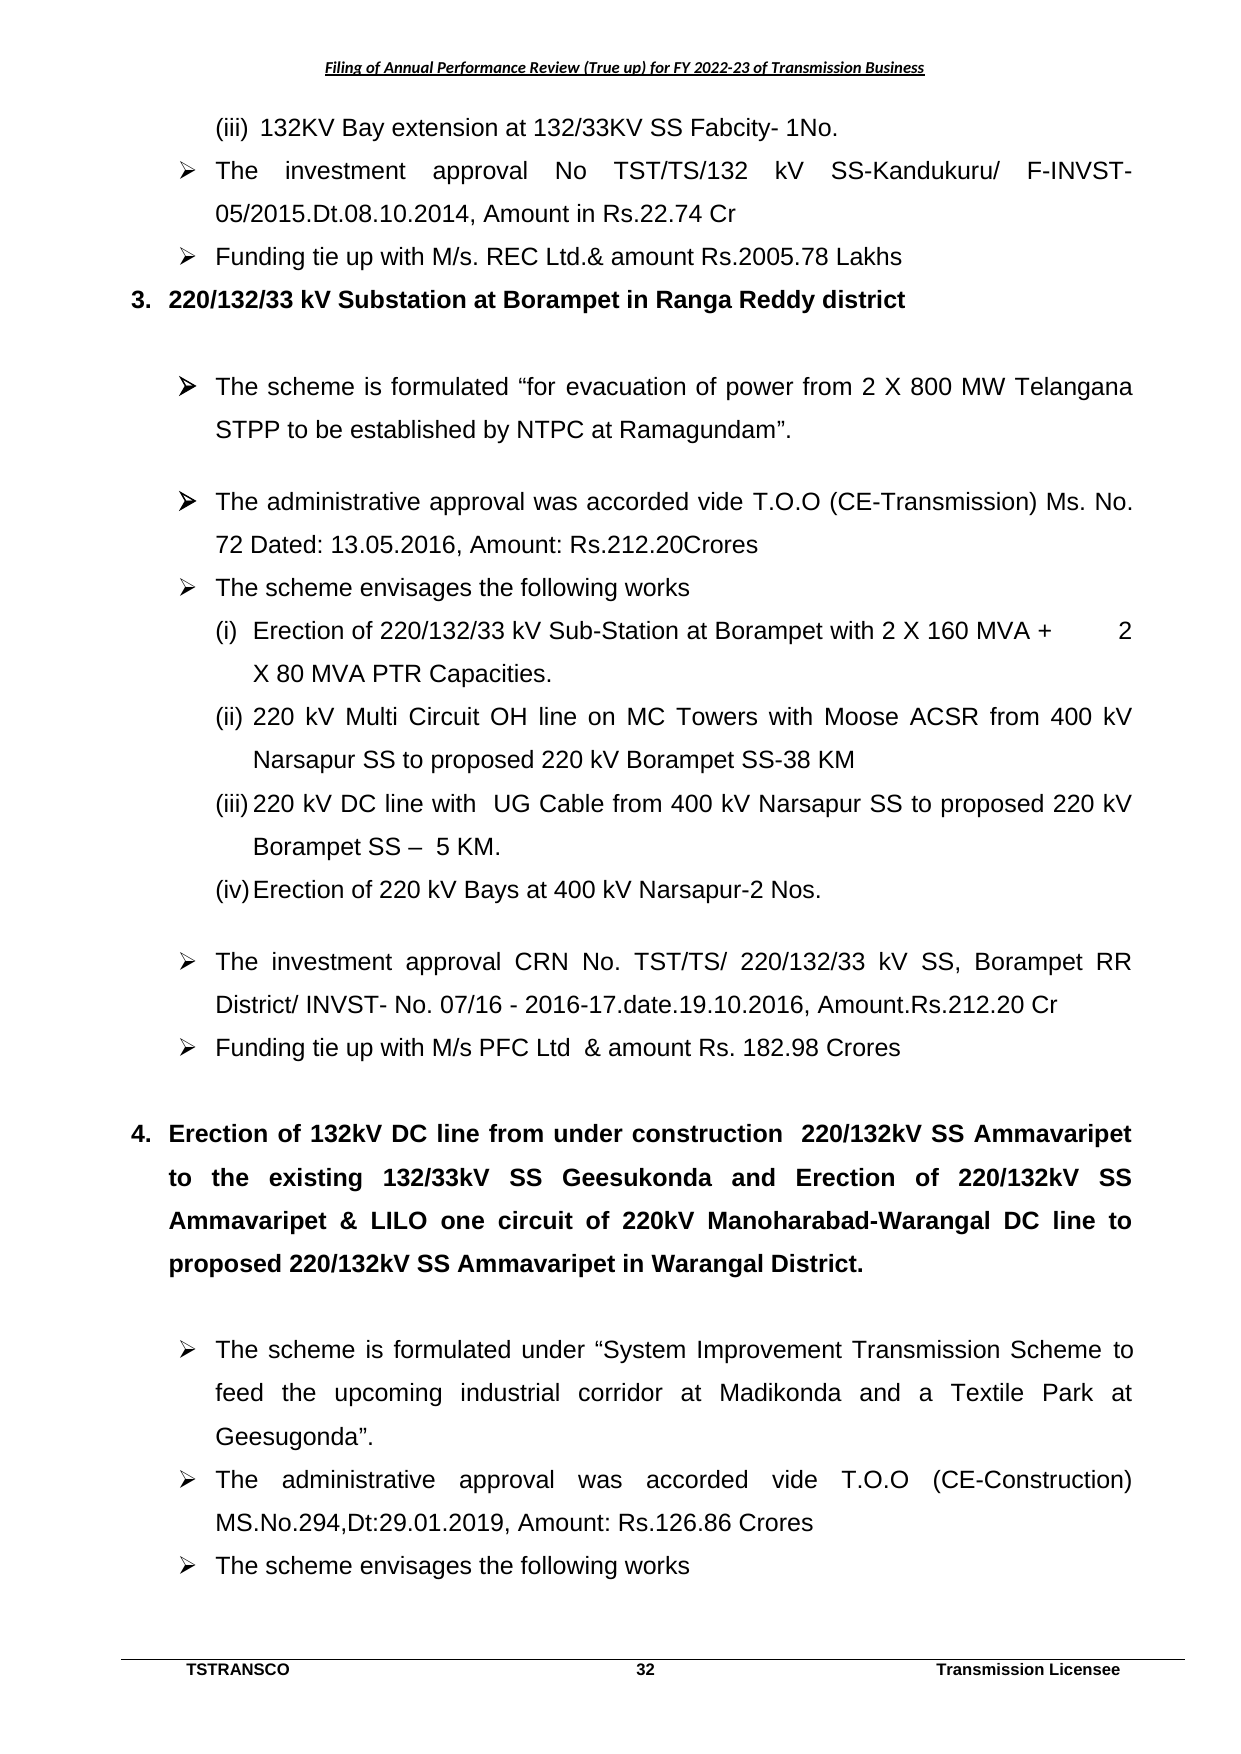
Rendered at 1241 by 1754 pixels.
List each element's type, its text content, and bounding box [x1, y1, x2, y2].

list Erection of 132kV DC line from under construction 220/132kV SS Ammavaripet to the existing 132/33kV SS Geesukonda and Erection of 220/132kV SS Ammavaripet & LILO one circuit of 220kV Manoharabad-Warangal DC line to proposed 220/132kV SS Ammavaripet in Warangal District. [131, 1119, 1134, 1278]
list The administrative approval was accorded vide T.O.O (CE-Construction) MS.No.294,Dt:29.01.2019, Amount: Rs.126.86 Crores [178, 1464, 1134, 1537]
list The scheme envisages the following works [178, 1551, 1134, 1580]
list The investment approval No TST/TS/132 kV SS-Kandukuru/ F-INVST-05/2015.Dt.08.10.2014, Amount in Rs.22.74 Cr [178, 156, 1134, 228]
list The scheme envisages the following works [178, 573, 1134, 602]
list Erection of 220 kV Bays at 400 kV Narsapur-2 Nos. [215, 875, 1134, 904]
list Erection of 220/132/33 kV Sub-Station at Borampet with 2 X 160 MVA + 2 X 80 MVA PTR Capacities. [215, 616, 1134, 688]
list The investment approval CRN No. TST/TS/ 220/132/33 kV SS, Borampet RR District/ INVST- No. 07/16 - 2016-17.date.19.10.2016, Amount.Rs.212.20 Cr [178, 947, 1134, 1019]
list The scheme is formulated “for evacuation of power from 2 X 800 MW Telangana STPP to be established by NTPC at Ramagundam”. [178, 371, 1134, 443]
list The scheme is formulated under “System Improvement Transmission Scheme to feed the upcoming industrial corridor at Madikonda and a Textile Park at Geesugonda”. [178, 1335, 1134, 1450]
list 220/132/33 kV Substation at Borampet in Ranga Reddy district [131, 285, 1134, 314]
list Funding tie up with M/s. REC Ltd.& amount Rs.2005.78 Lakhs [178, 242, 1134, 271]
list 220 kV DC line with UG Cable from 400 kV Narsapur SS to proposed 220 kV Borampet SS – 5 KM. [215, 789, 1134, 861]
list Funding tie up with M/s PFC Ltd & amount Rs. 182.98 Crores [178, 1033, 1134, 1062]
list 220 kV Multi Circuit OH line on MC Towers with Moose ACSR from 400 kV Narsapur SS to proposed 220 kV Borampet SS-38 KM [215, 702, 1134, 774]
list 132KV Bay extension at 132/33KV SS Fabcity- 1No. [215, 112, 1134, 141]
list The administrative approval was accorded vide T.O.O (CE-Transmission) Ms. No. 72 Dated: 13.05.2016, Amount: Rs.212.20Crores [178, 487, 1134, 558]
